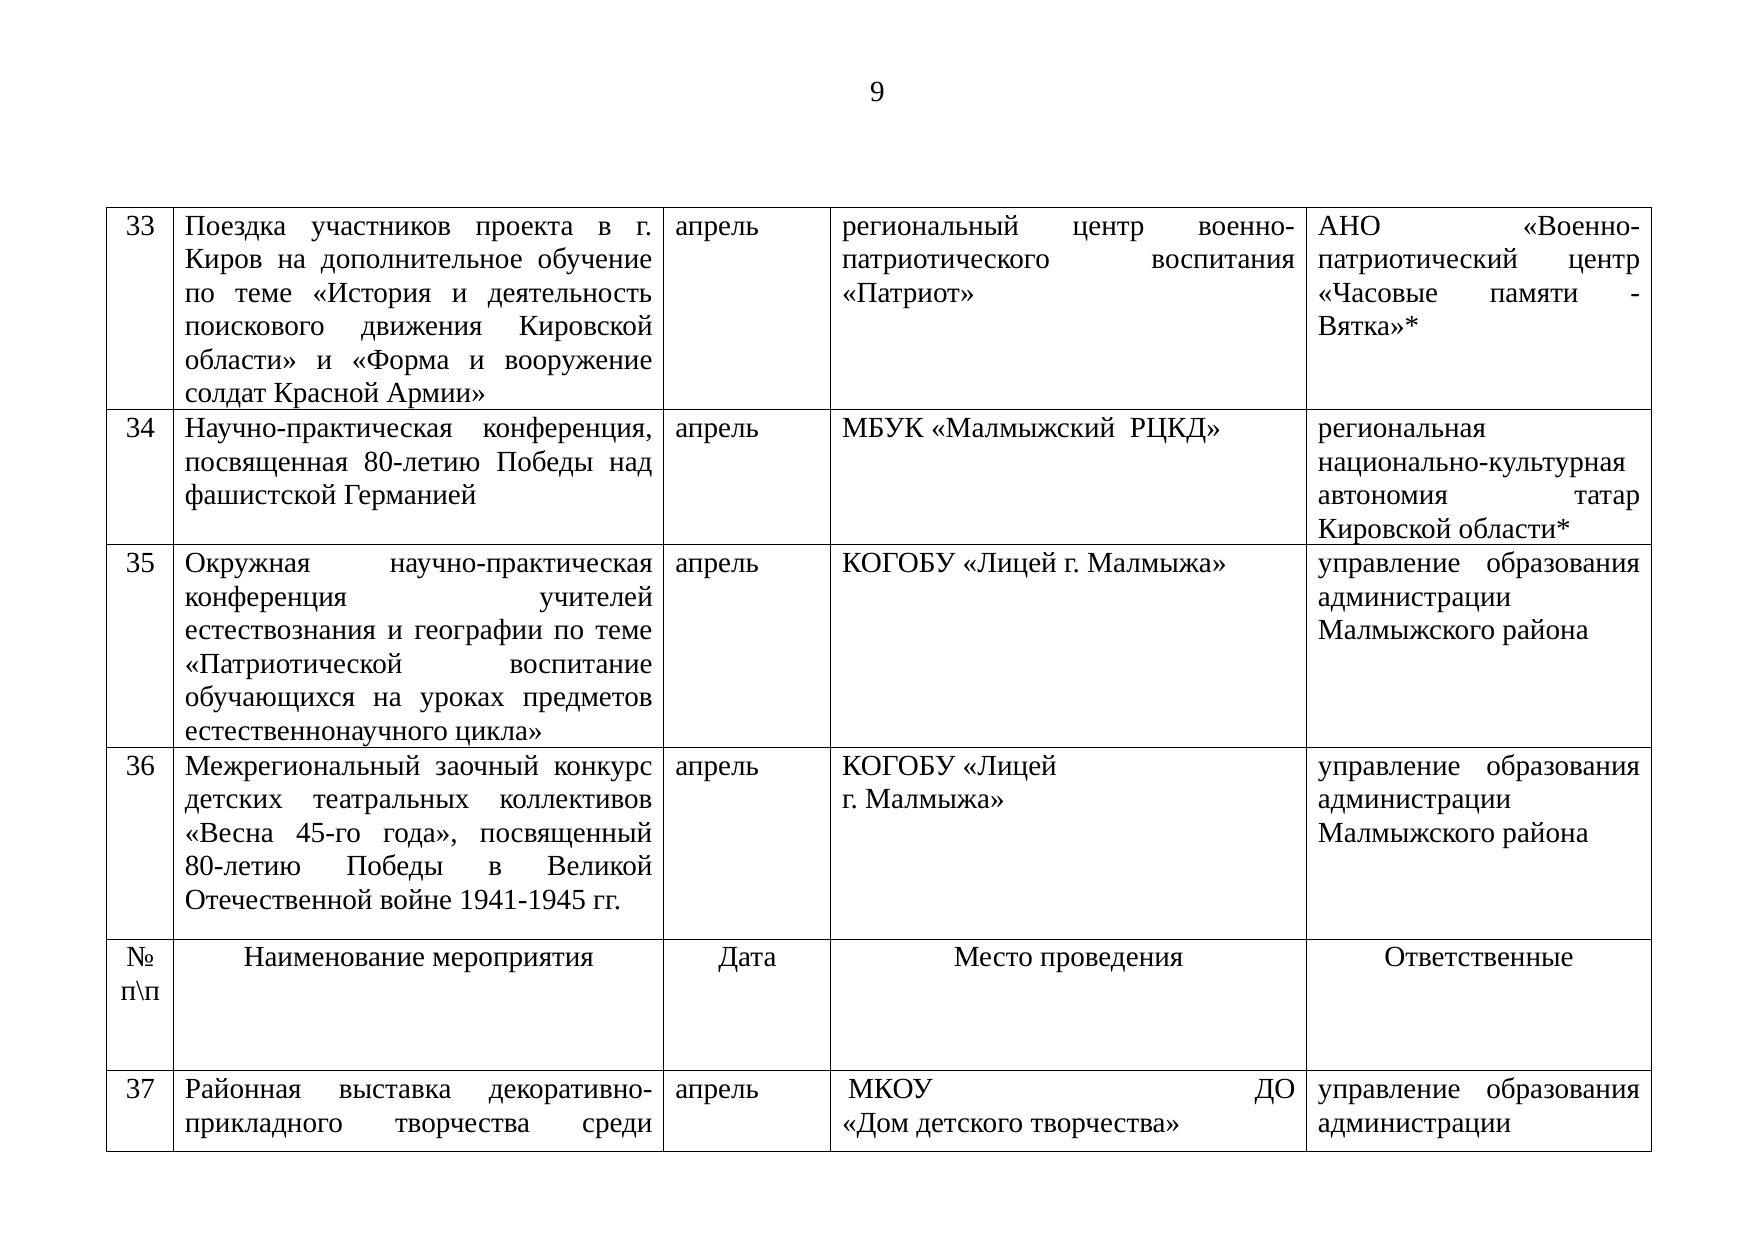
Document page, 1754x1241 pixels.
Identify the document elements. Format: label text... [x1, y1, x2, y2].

table_cell апрель [664, 410, 830, 544]
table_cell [1307, 208, 1651, 409]
table_cell Наименование мероприятия [174, 940, 663, 1070]
table_cell апрель [664, 545, 830, 747]
table_cell Дата [664, 940, 830, 1070]
table_cell Научно-практическая конференция, посвященная 80-летию Победы над фашистской Германией [174, 410, 663, 544]
table_cell 37 [107, 1071, 173, 1151]
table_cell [174, 1071, 663, 1151]
table_cell Окружная научно-практическая конференция учителей естествознания и географии по теме «Патриотической воспитание обучающихся на уроках предметов естественнонаучного цикла» [174, 545, 663, 747]
table_cell Поездка участников проекта в г. Киров на дополнительное обучение по теме «История и деятельность поискового движения Кировской области» и «Форма и вооружение солдат Красной Армии» [174, 208, 663, 409]
table_cell Межрегиональный заочный конкурс детских театральных коллективов «Весна 45-го года», посвященный 80-летию Победы в Великой Отечественной войне 1941-1945 гг. [174, 748, 663, 938]
table_cell региональный центр военно-патриотического воспитания «Патриот» [831, 208, 1306, 409]
table_cell апрель [664, 748, 830, 938]
table_cell управление образования администрации Малмыжского района [1307, 545, 1651, 747]
table_cell региональная национально-культурная автономия татар Кировской области* [1307, 410, 1651, 544]
table_cell № п\п [107, 940, 173, 1070]
table_cell апрель [664, 1071, 830, 1151]
table_cell 36 [107, 748, 173, 938]
table_cell управление образования администрации Малмыжского района [1307, 748, 1651, 938]
table_cell 34 [107, 410, 173, 544]
table_cell Место проведения [831, 940, 1306, 1070]
table_cell 35 [107, 545, 173, 747]
table_cell 33 [107, 208, 173, 409]
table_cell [831, 1071, 1306, 1151]
table_cell МБУК «Малмыжский РЦКД» [831, 410, 1306, 544]
table_cell КОГОБУ «Лицей г. Малмыжа» [831, 748, 1306, 938]
table_cell КОГОБУ «Лицей г. Малмыжа» [831, 545, 1306, 747]
table_cell Ответственные [1307, 940, 1651, 1070]
table_cell апрель [664, 208, 830, 409]
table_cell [1307, 1071, 1651, 1151]
